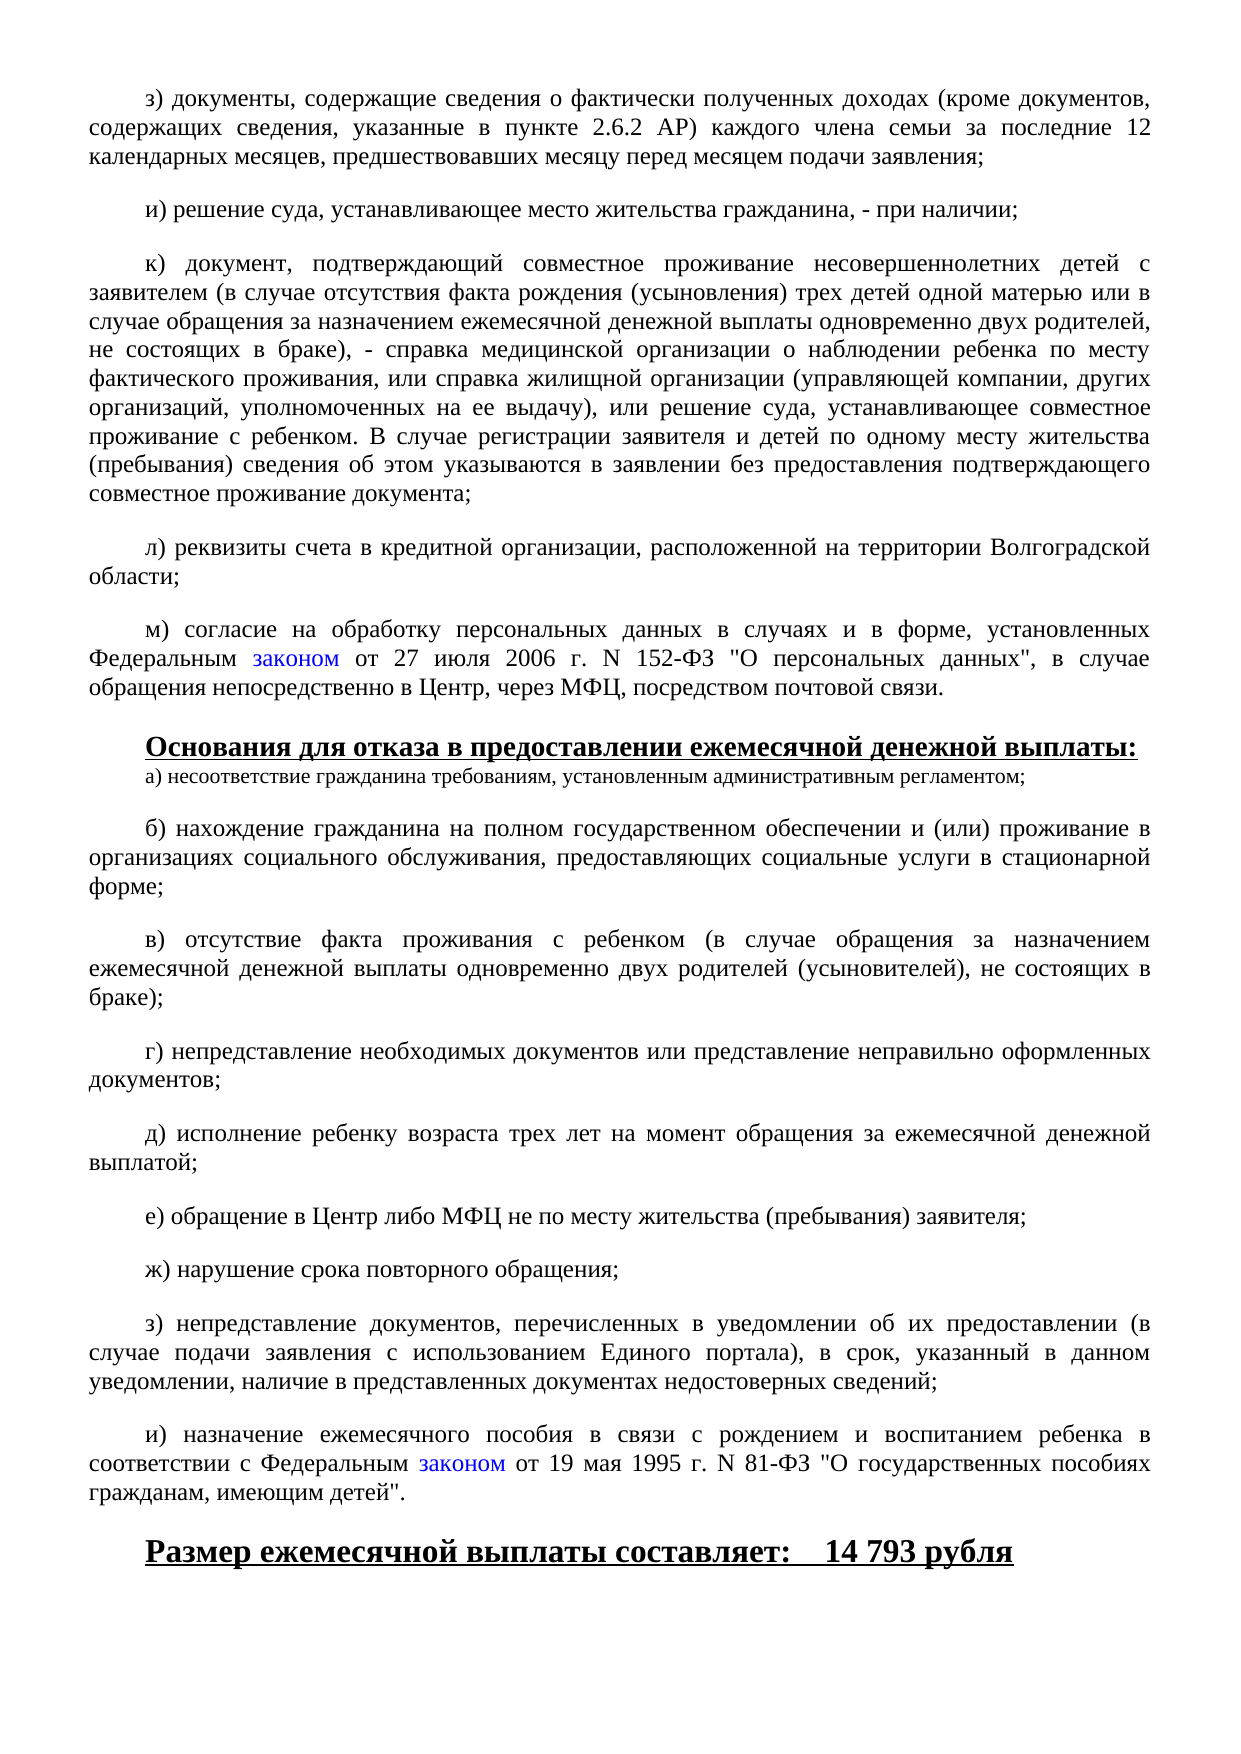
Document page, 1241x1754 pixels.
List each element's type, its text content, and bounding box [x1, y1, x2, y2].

text Основания для отказа в предоставлении ежемесячной денежной выплаты: [89, 729, 1152, 763]
text Размер ежемесячной выплаты составляет: 14 793 рубля [89, 1531, 1152, 1569]
text к) документ, подтверждающий совместное проживание несовершеннолетних детей с заявителем (в случае отсутствия факта рождения (усыновления) трех детей одной матерью или в случае обращения за назначением ежемесячной денежной выплаты одновременно двух родителей, не состоящих в браке), - справка медицинской организации о наблюдении ребенка по месту фактического проживания, или справка жилищной организации (управляющей компании, других организаций, уполномоченных на ее выдачу), или решение суда, устанавливающее совместное проживание с ребенком. В случае регистрации заявителя и детей по одному месту жительства (пребывания) сведения об этом указываются в заявлении без предоставления подтверждающего совместное проживание документа; [89, 248, 1152, 507]
text б) нахождение гражданина на полном государственном обеспечении и (или) проживание в организациях социального обслуживания, предоставляющих социальные услуги в стационарной форме; [89, 813, 1152, 899]
text м) согласие на обработку персональных данных в случаях и в форме, установленных Федеральным законом от 27 июля 2006 г. N 152-ФЗ "О персональных данных", в случае обращения непосредственно в Центр, через МФЦ, посредством почтовой связи. [89, 614, 1152, 701]
text и) решение суда, устанавливающее место жительства гражданина, - при наличии; [89, 194, 1152, 223]
text и) назначение ежемесячного пособия в связи с рождением и воспитанием ребенка в соответствии с Федеральным законом от 19 мая 1995 г. N 81-ФЗ "О государственных пособиях гражданам, имеющим детей". [89, 1419, 1152, 1506]
text д) исполнение ребенку возраста трех лет на момент обращения за ежемесячной денежной выплатой; [89, 1118, 1152, 1176]
text г) непредставление необходимых документов или представление неправильно оформленных документов; [89, 1036, 1152, 1093]
text е) обращение в Центр либо МФЦ не по месту жительства (пребывания) заявителя; [89, 1201, 1152, 1229]
text з) документы, содержащие сведения о фактически полученных доходах (кроме документов, содержащих сведения, указанные в пункте 2.6.2 АР) каждого члена семьи за последние 12 календарных месяцев, предшествовавших месяцу перед месяцем подачи заявления; [89, 83, 1152, 169]
text л) реквизиты счета в кредитной организации, расположенной на территории Волгоградской области; [89, 532, 1152, 589]
text в) отсутствие факта проживания с ребенком (в случае обращения за назначением ежемесячной денежной выплаты одновременно двух родителей (усыновителей), не состоящих в браке); [89, 924, 1152, 1011]
text з) непредставление документов, перечисленных в уведомлении об их предоставлении (в случае подачи заявления с использованием Единого портала), в срок, указанный в данном уведомлении, наличие в представленных документах недостоверных сведений; [89, 1308, 1152, 1394]
text а) несоответствие гражданина требованиям, установленным административным регламентом; [89, 763, 1152, 788]
text ж) нарушение срока повторного обращения; [89, 1254, 1152, 1283]
